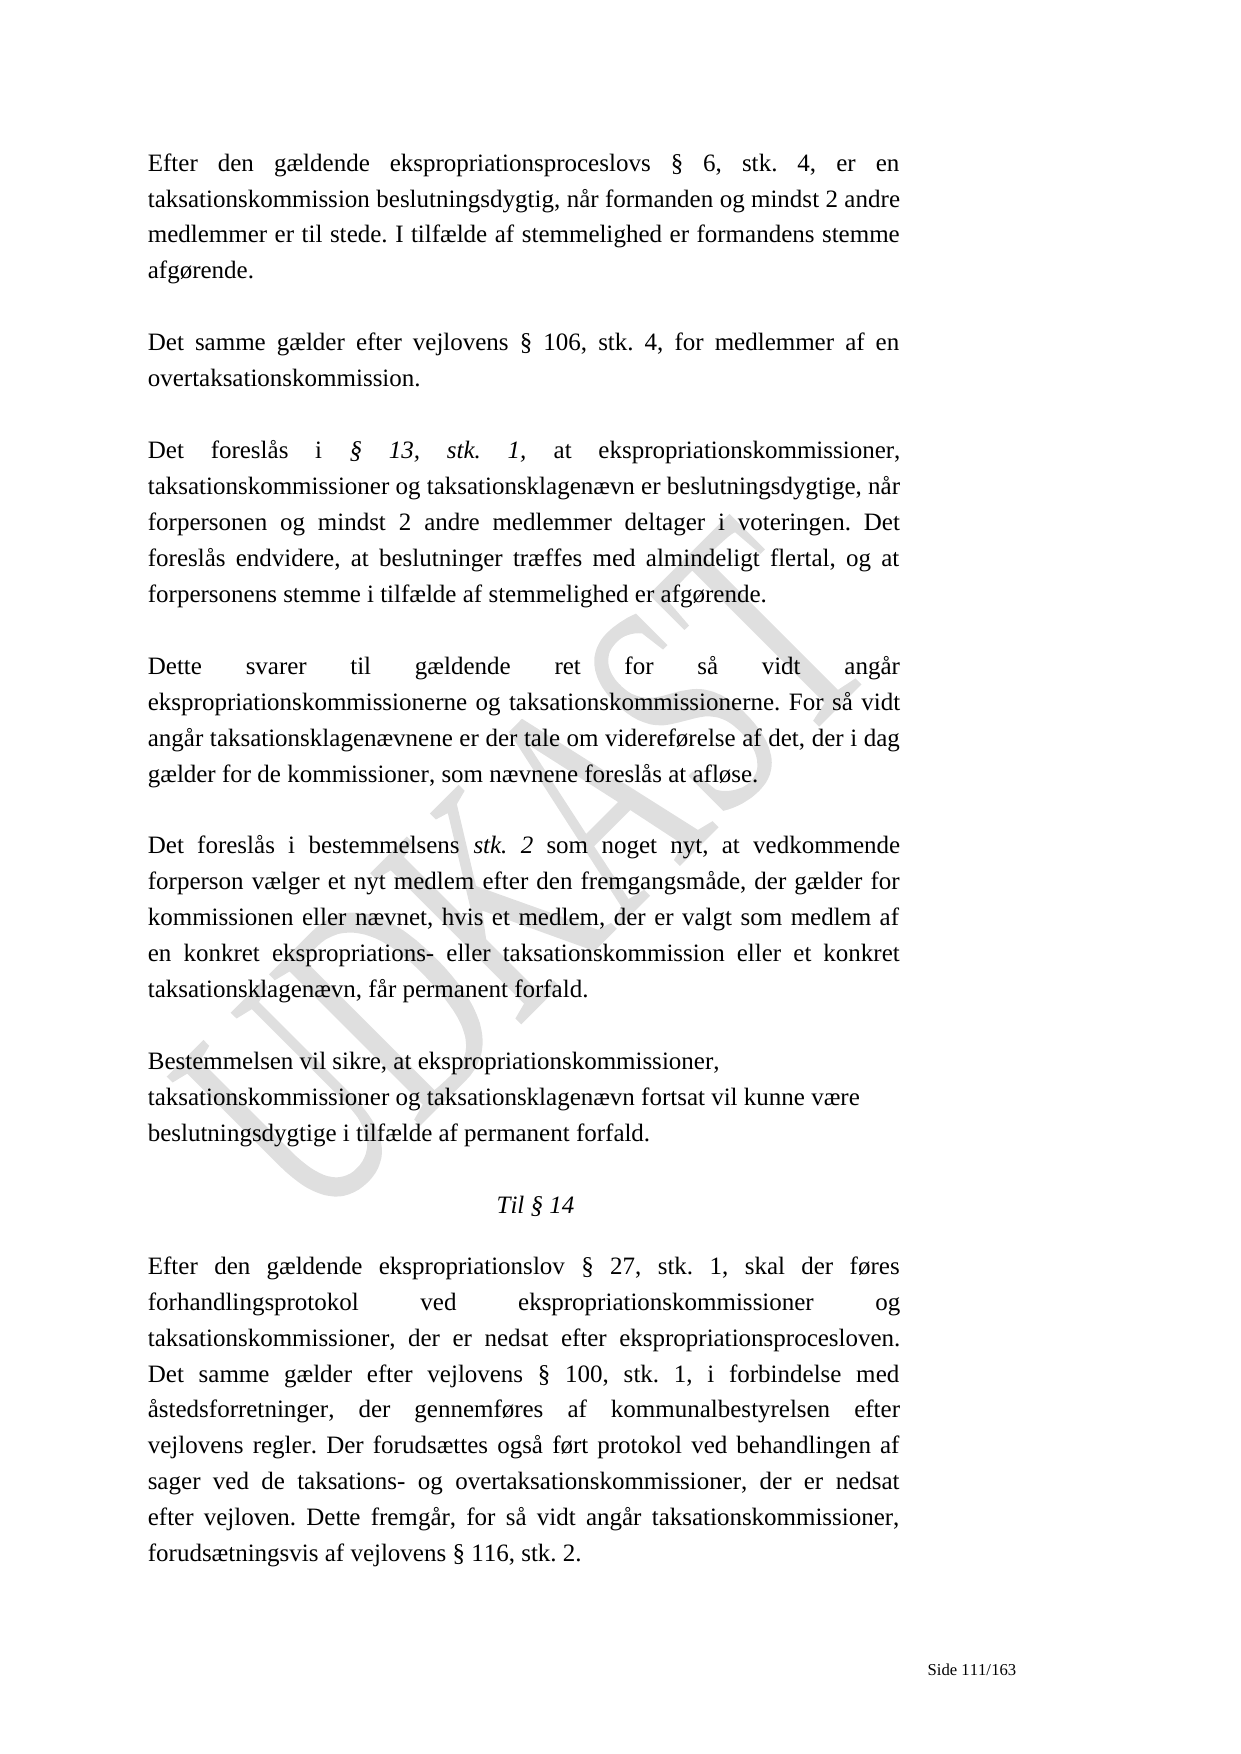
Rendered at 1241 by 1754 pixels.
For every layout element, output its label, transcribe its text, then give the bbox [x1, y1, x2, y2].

text Efter den gældende ekspropriationslov § 27, stk. 1, skal der føres forhandlingsprotokol ved ekspropriationskommissioner og taksationskommissioner, der er nedsat efter ekspropriationsprocesloven. Det samme gælder efter vejlovens § 100, stk. 1, i forbindelse med åstedsforretninger, der gennemføres af kommunalbestyrelsen efter vejlovens regler. Der forudsættes også ført protokol ved behandlingen af sager ved de taksations- og overtaksationskommissioner, der er nedsat efter vejloven. Dette fremgår, for så vidt angår taksationskommissioner, forudsætningsvis af vejlovens § 116, stk. 2. [148, 1251, 901, 1567]
text Det samme gælder efter vejlovens § 106, stk. 4, for medlemmer af en overtaksationskommission. [148, 327, 901, 392]
text Efter den gældende ekspropriationsproceslovs § 6, stk. 4, er en taksationskommission beslutningsdygtig, når formanden og mindst 2 andre medlemmer er til stede. I tilfælde af stemmelighed er formandens stemme afgørende. [148, 148, 901, 284]
text Bestemmelsen vil sikre, at ekspropriationskommissioner, taksationskommissioner og taksationsklagenævn fortsat vil kunne være beslutningsdygtige i tilfælde af permanent forfald. [148, 1046, 901, 1147]
text Dette svarer til gældende ret for så vidt angår ekspropriationskommissionerne og taksationskommissionerne. For så vidt angår taksationsklagenævnene er der tale om videreførelse af det, der i dag gælder for de kommissioner, som nævnene foreslås at afløse. [148, 651, 901, 787]
text Til § 14 [148, 1190, 901, 1219]
text Det foreslås i bestemmelsens stk. 2 som noget nyt, at vedkommende forperson vælger et nyt medlem efter den fremgangsmåde, der gælder for kommissionen eller nævnet, hvis et medlem, der er valgt som medlem af en konkret ekspropriations- eller taksationskommission eller et konkret taksationsklagenævn, får permanent forfald. [148, 831, 901, 1003]
text Det foreslås i § 13, stk. 1, at ekspropriationskommissioner, taksationskommissioner og taksationsklagenævn er beslutningsdygtige, når forpersonen og mindst 2 andre medlemmer deltager i voteringen. Det foreslås endvidere, at beslutninger træffes med almindeligt flertal, og at forpersonens stemme i tilfælde af stemmelighed er afgørende. [148, 435, 901, 608]
